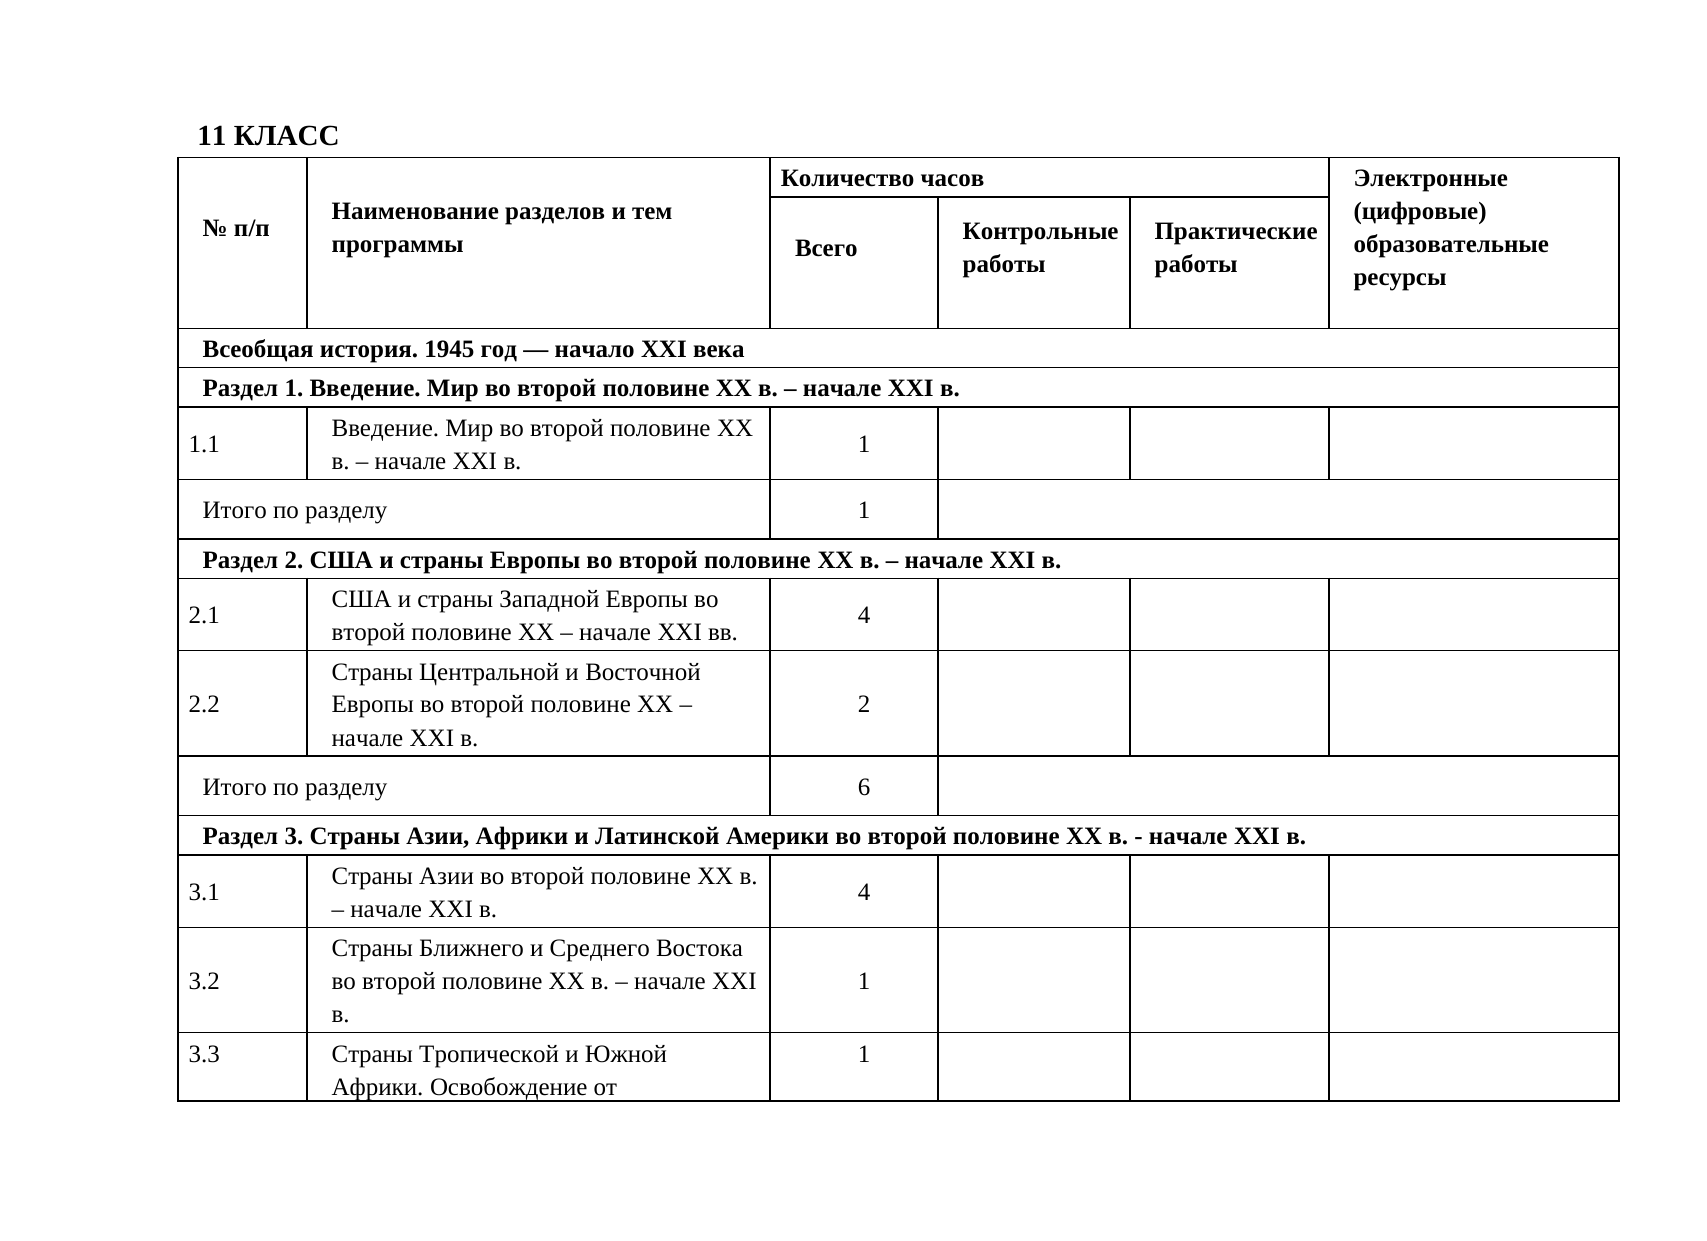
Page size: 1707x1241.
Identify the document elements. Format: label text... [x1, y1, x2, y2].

table_cell Страны Ближнего и Среднего Востока во второй половине ХХ в. – начале ХХI в. [308, 928, 769, 1032]
table_cell [1330, 856, 1618, 926]
table_cell [939, 856, 1129, 926]
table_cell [308, 1033, 769, 1100]
table_cell [1330, 1033, 1618, 1100]
table_cell [1131, 579, 1328, 650]
table_cell Всеобщая история. 1945 год — начало XXI века [179, 329, 1618, 367]
table_cell [939, 408, 1129, 478]
table_cell [939, 757, 1618, 815]
table_cell [1131, 928, 1328, 1032]
table_cell 1 [771, 928, 937, 1032]
table_cell 3.3 [179, 1033, 306, 1100]
table_cell [939, 579, 1129, 650]
table_cell Всего [771, 198, 937, 327]
table_cell Раздел 1. Введение. Мир во второй половине XX в. – начале XXI в. [179, 368, 1618, 406]
table_header Электронные (цифровые) образовательные ресурсы [1330, 158, 1618, 327]
table_cell Раздел 2. США и страны Европы во второй половине XX в. – начале XXI в. [179, 540, 1618, 577]
table_cell [939, 1033, 1129, 1100]
table_cell 6 [771, 757, 937, 815]
table_cell Введение. Мир во второй половине XX в. – начале XXI в. [308, 408, 769, 478]
table_header № п/п [179, 158, 306, 327]
table_cell 4 [771, 579, 937, 650]
table_cell 2 [771, 651, 937, 755]
table_cell США и страны Западной Европы во второй половине ХХ – начале XXI вв. [308, 579, 769, 650]
table_cell [1330, 651, 1618, 755]
table_cell [939, 480, 1618, 538]
table_cell [939, 651, 1129, 755]
table_cell Итого по разделу [179, 757, 769, 815]
table_cell Контрольные работы [939, 198, 1129, 327]
table_cell Страны Азии во второй половине ХХ в. – начале ХХI в. [308, 856, 769, 926]
table_cell 2.1 [179, 579, 306, 650]
table_cell Раздел 3. Страны Азии, Африки и Латинской Америки во второй половине ХХ в. - начале XXI в. [179, 816, 1618, 854]
table_cell [1131, 1033, 1328, 1100]
table_cell 1 [771, 480, 937, 538]
table_cell Итого по разделу [179, 480, 769, 538]
table_cell 3.2 [179, 928, 306, 1032]
table_cell 3.1 [179, 856, 306, 926]
table_header Количество часов [771, 158, 1328, 196]
table_cell [1330, 408, 1618, 478]
table_cell 1.1 [179, 408, 306, 478]
table_cell 1 [771, 1033, 937, 1100]
table_cell [939, 928, 1129, 1032]
table_cell 4 [771, 856, 937, 926]
text 11 КЛАСС [190, 118, 1618, 152]
table_cell 1 [771, 408, 937, 478]
table_cell [1131, 651, 1328, 755]
table_cell [1330, 579, 1618, 650]
table_cell [1131, 856, 1328, 926]
table_cell 2.2 [179, 651, 306, 755]
table_cell Практические работы [1131, 198, 1328, 327]
table_cell Страны Центральной и Восточной Европы во второй половине ХХ – начале ХХI в. [308, 651, 769, 755]
table_header Наименование разделов и тем программы [308, 158, 769, 327]
table_cell [1131, 408, 1328, 478]
table_cell [1330, 928, 1618, 1032]
